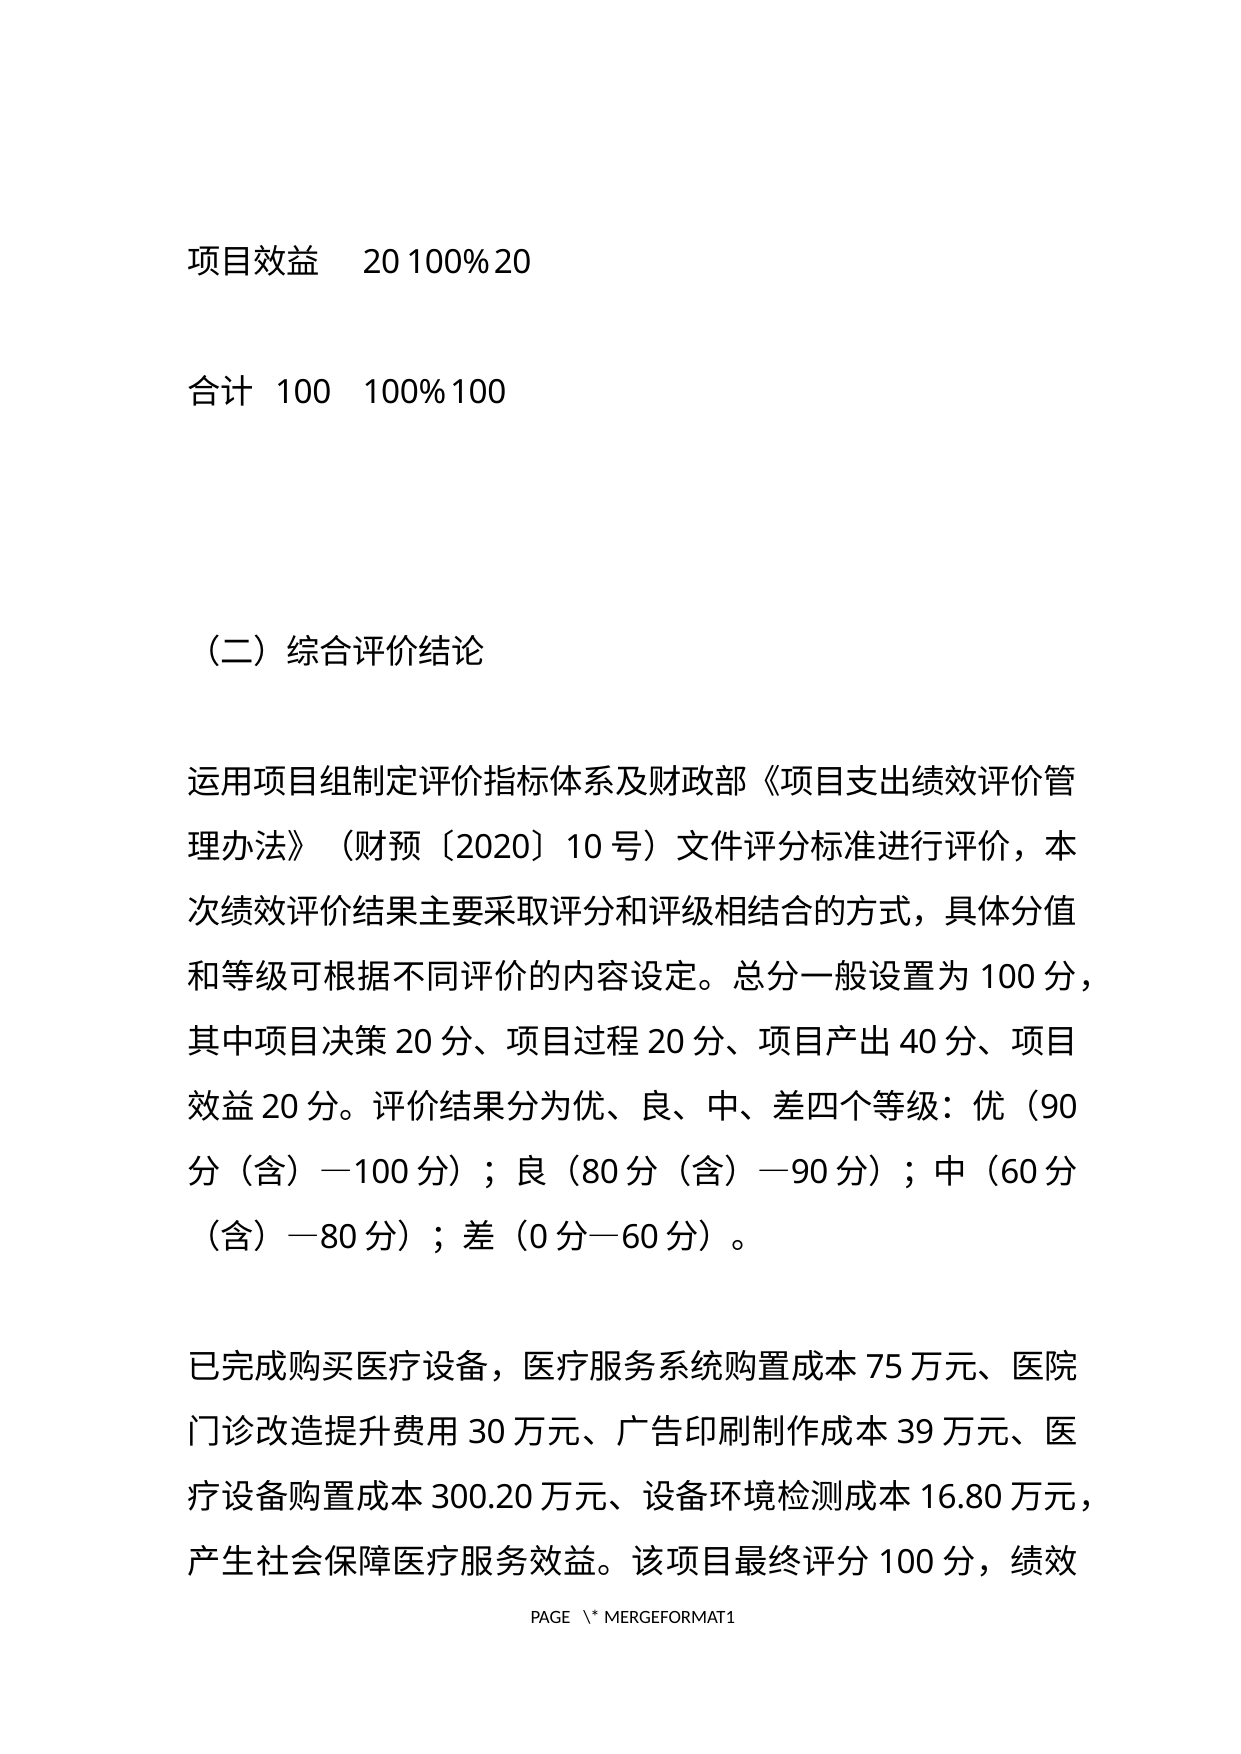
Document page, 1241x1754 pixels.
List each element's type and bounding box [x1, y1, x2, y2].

text [187, 162, 1078, 1592]
